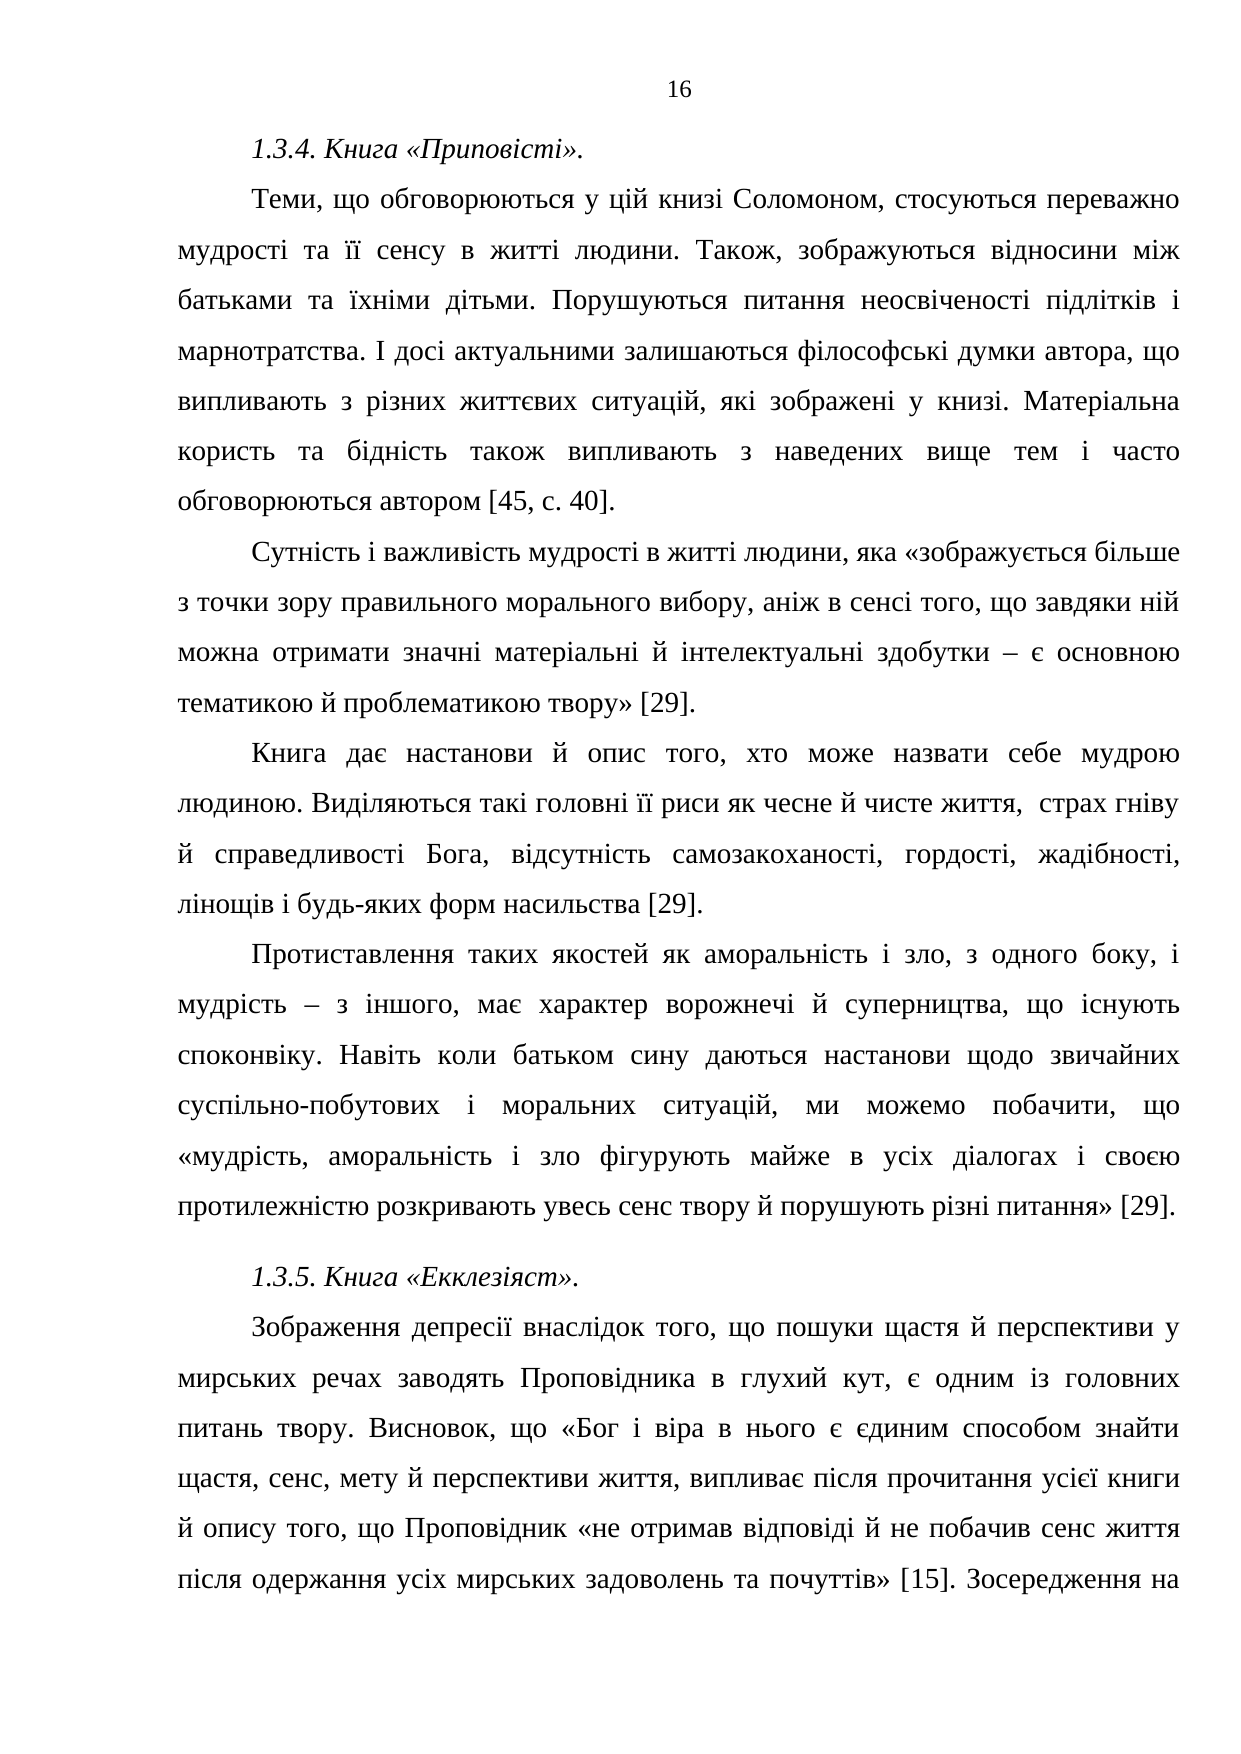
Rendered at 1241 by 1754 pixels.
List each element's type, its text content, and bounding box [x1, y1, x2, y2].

subtitle 1.3.4. Книга «Приповісті». [177, 131, 1181, 165]
text Протиставлення таких якостей як аморальність і зло, з одного боку, і мудрість – з іншого, має характер ворожнечі й суперництва, що існують споконвіку. Навіть коли батьком сину даються настанови щодо звичайних суспільно-побутових і моральних ситуацій, ми можемо побачити, що «мудрість, аморальність і зло фігурують майже в усіх діалогах і своєю протилежністю розкривають увесь сенс твору й порушують різні питання» [29]. [177, 936, 1181, 1221]
text Сутність і важливість мудрості в житті людини, яка «зображується більше з точки зору правильного морального вибору, аніж в сенсі того, що завдяки ній можна отримати значні матеріальні й інтелектуальні здобутки – є основною тематикою й проблематикою твору» [29]. [177, 534, 1181, 718]
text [177, 1309, 1181, 1594]
text Книга дає настанови й опис того, хто може назвати себе мудрою людиною. Виділяються такі головні її риси як чесне й чисте життя, страх гніву й справедливості Бога, відсутність самозакоханості, гордості, жадібності, лінощів і будь-яких форм насильства [29]. [177, 735, 1181, 919]
subtitle 1.3.5. Книга «Екклезіяст». [177, 1259, 1181, 1293]
text Теми, що обговорюються у цій книзі Соломоном, стосуються переважно мудрості та її сенсу в житті людини. Також, зображуються відносини між батьками та їхніми дітьми. Порушуються питання неосвіченості підлітків і марнотратства. І досі актуальними залишаються філософські думки автора, що випливають з різних життєвих ситуацій, які зображені у книзі. Матеріальна користь та бідність також випливають з наведених вище тем і часто обговорюються автором [45, с. 40]. [177, 182, 1181, 517]
